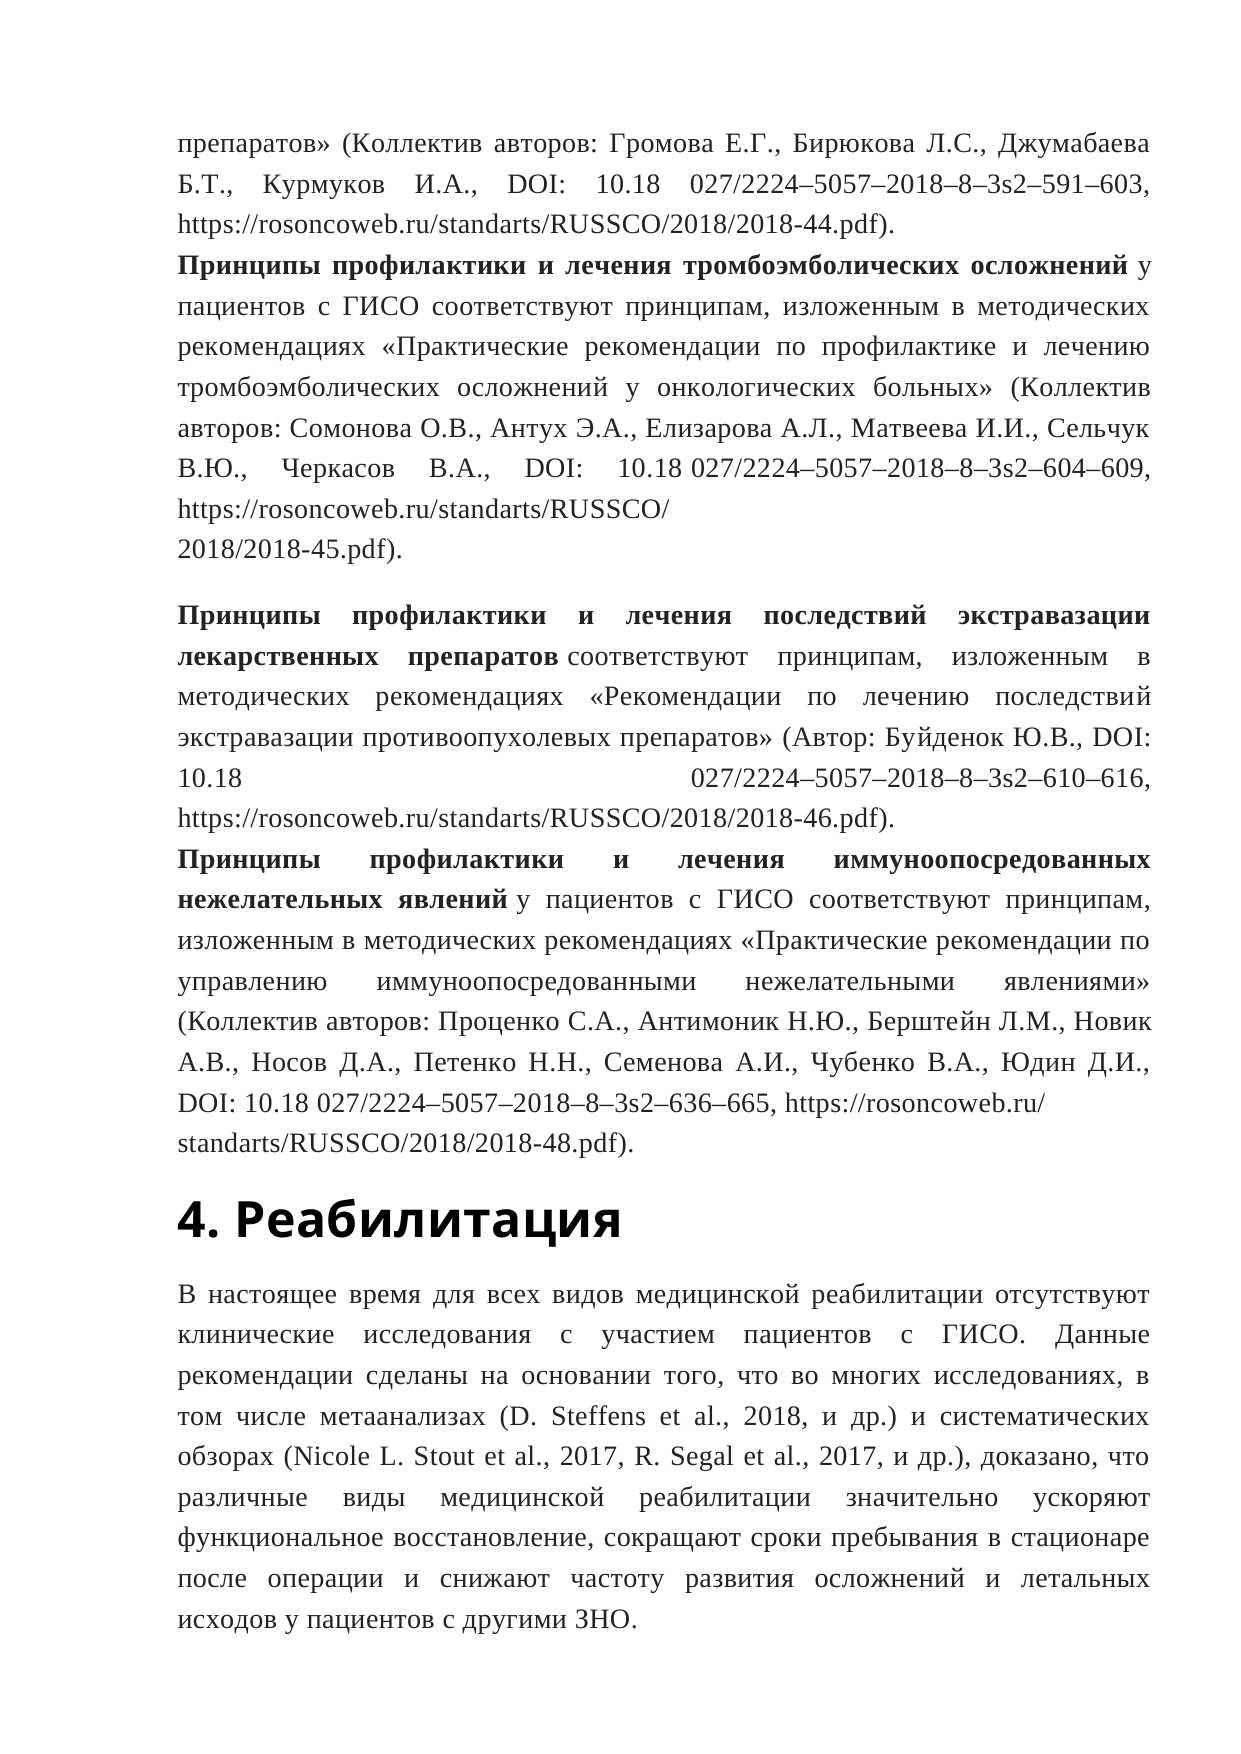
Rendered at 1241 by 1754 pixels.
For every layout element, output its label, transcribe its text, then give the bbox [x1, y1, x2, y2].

text Принципы профилактики и лечения тромбоэмболических осложнений у пациентов с ГИСО соответствуют принципам, изложенным в методических рекомендациях «Практические рекомендации по профилактике и лечению тромбоэмболических осложнений у онкологических больных» (Коллектив авторов: Сомонова О.В., Антух Э.А., Елизарова А.Л., Матвеева И.И., Сельчук В.Ю., Черкасов В.А., DOI: 10.18 027/2224–5057–2018–8–3s2–604–609, https://rosoncoweb.ru/standarts/RUSSCO/ [177, 240, 1152, 524]
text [177, 118, 1152, 240]
text 2018/2018-45.pdf). [177, 524, 1152, 565]
text Принципы профилактики и лечения иммуноопосредованных нежелательных явлений у пациентов с ГИСО соответствуют принципам, изложенным в методических рекомендациях «Практические рекомендации по управлению иммуноопосредованными нежелательными явлениями» (Коллектив авторов: Проценко С.А., Антимоник Н.Ю., Берштейн Л.М., Новик А.В., Носов Д.А., Петенко Н.Н., Семенова А.И., Чубенко В.А., Юдин Д.И., DOI: 10.18 027/2224–5057–2018–8–3s2–636–665, https://rosoncoweb.ru/ [177, 834, 1152, 1118]
text standarts/RUSSCO/2018/2018-48.pdf). [177, 1118, 1152, 1159]
text 4. Реабилитация [177, 1184, 1152, 1252]
text Принципы профилактики и лечения последствий экстравазации лекарственных препаратов соответствуют принципам, изложенным в методических рекомендациях «Рекомендации по лечению последствий экстравазации противоопухолевых препаратов» (Автор: Буйденок Ю.В., DOI: 10.18 027/2224–5057–2018–8–3s2–610–616, https://rosoncoweb.ru/standarts/RUSSCO/2018/2018-46.pdf). [177, 590, 1152, 834]
text В настоящее время для всех видов медицинской реабилитации отсутствуют клинические исследования с участием пациентов с ГИСО. Данные рекомендации сделаны на основании того, что во многих исследованиях, в том числе метаанализах (D. Steffens et al., 2018, и др.) и систематических обзорах (Nicole L. Stout et al., 2017, R. Segal et al., 2017, и др.), доказано, что различные виды медицинской реабилитации значительно ускоряют функциональное восстановление, сокращают сроки пребывания в стационаре после операции и снижают частоту развития осложнений и летальных исходов у пациентов с другими ЗНО. [177, 1268, 1152, 1634]
